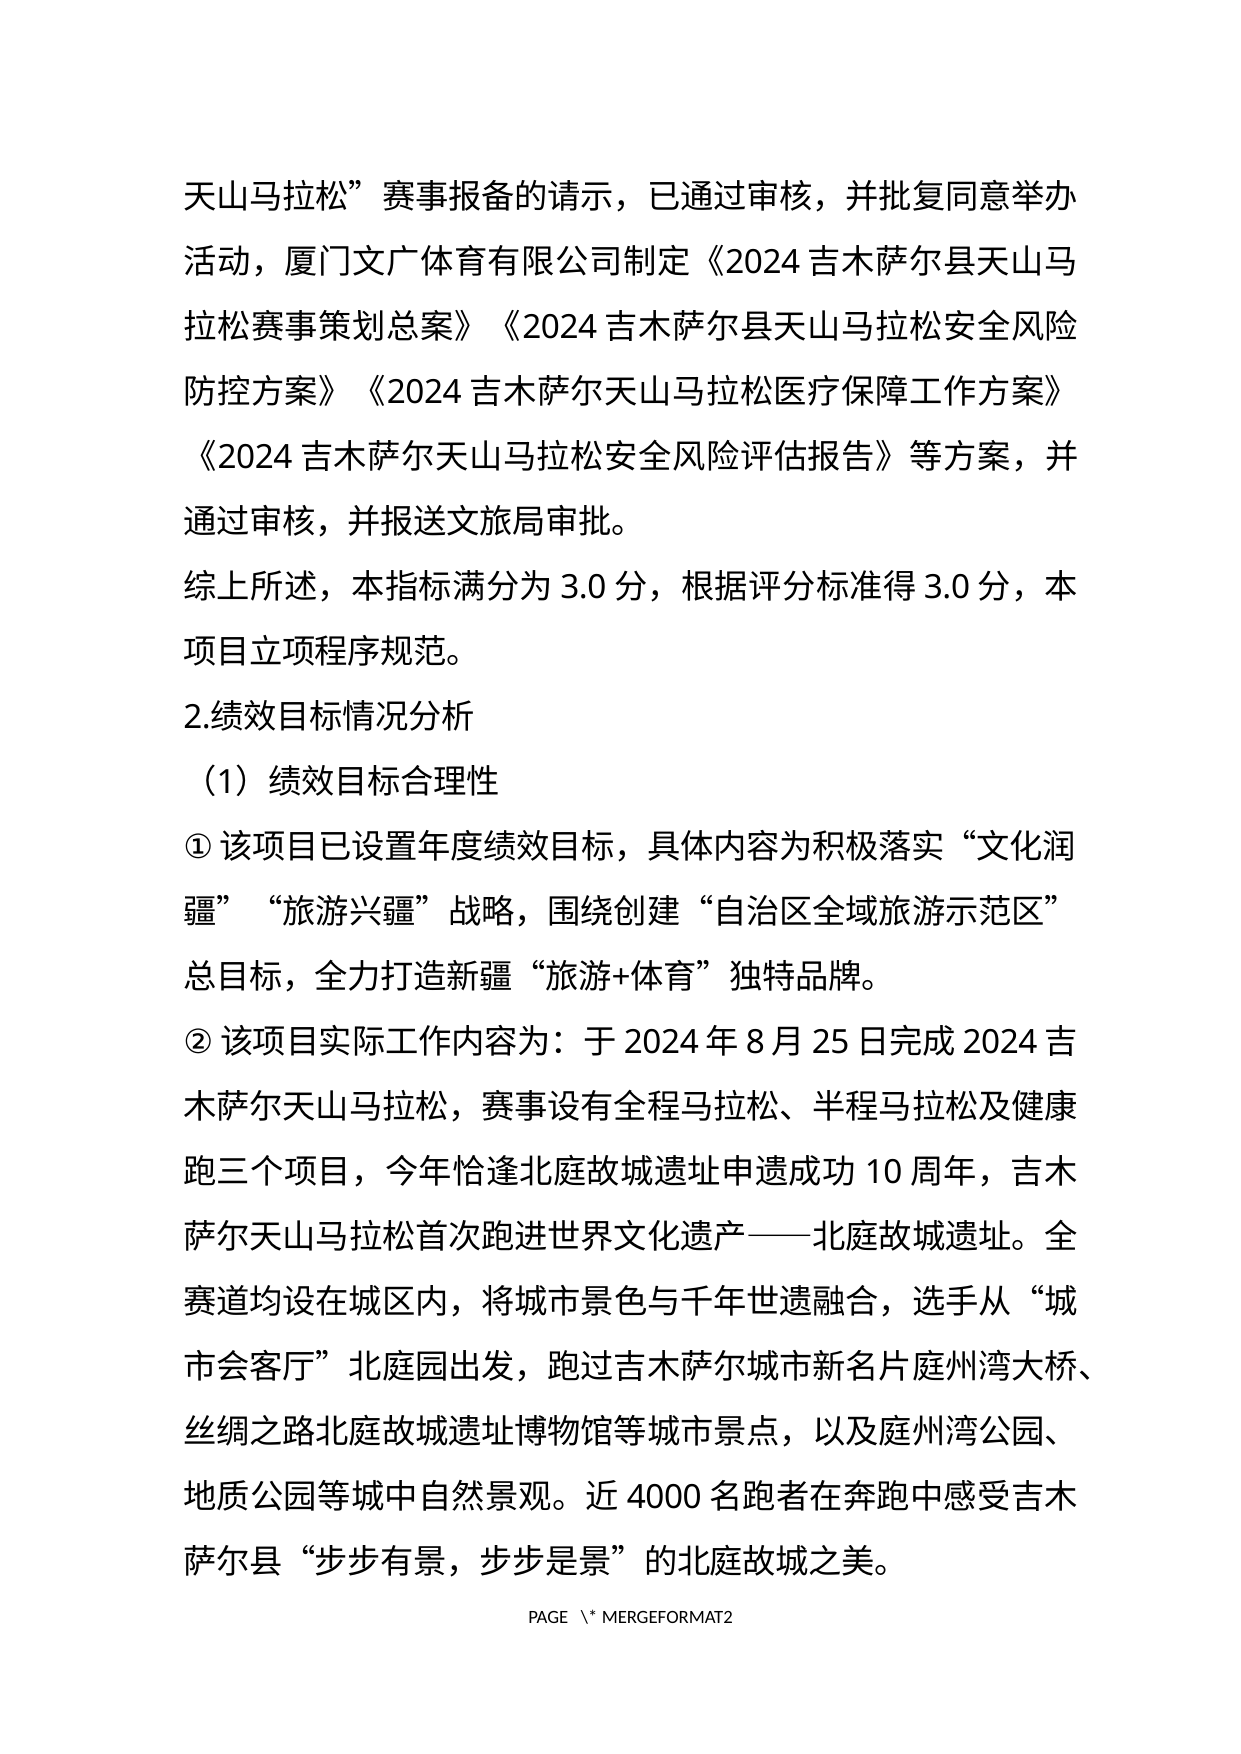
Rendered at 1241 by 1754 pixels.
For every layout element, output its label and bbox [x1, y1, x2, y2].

text [183, 162, 1078, 1592]
